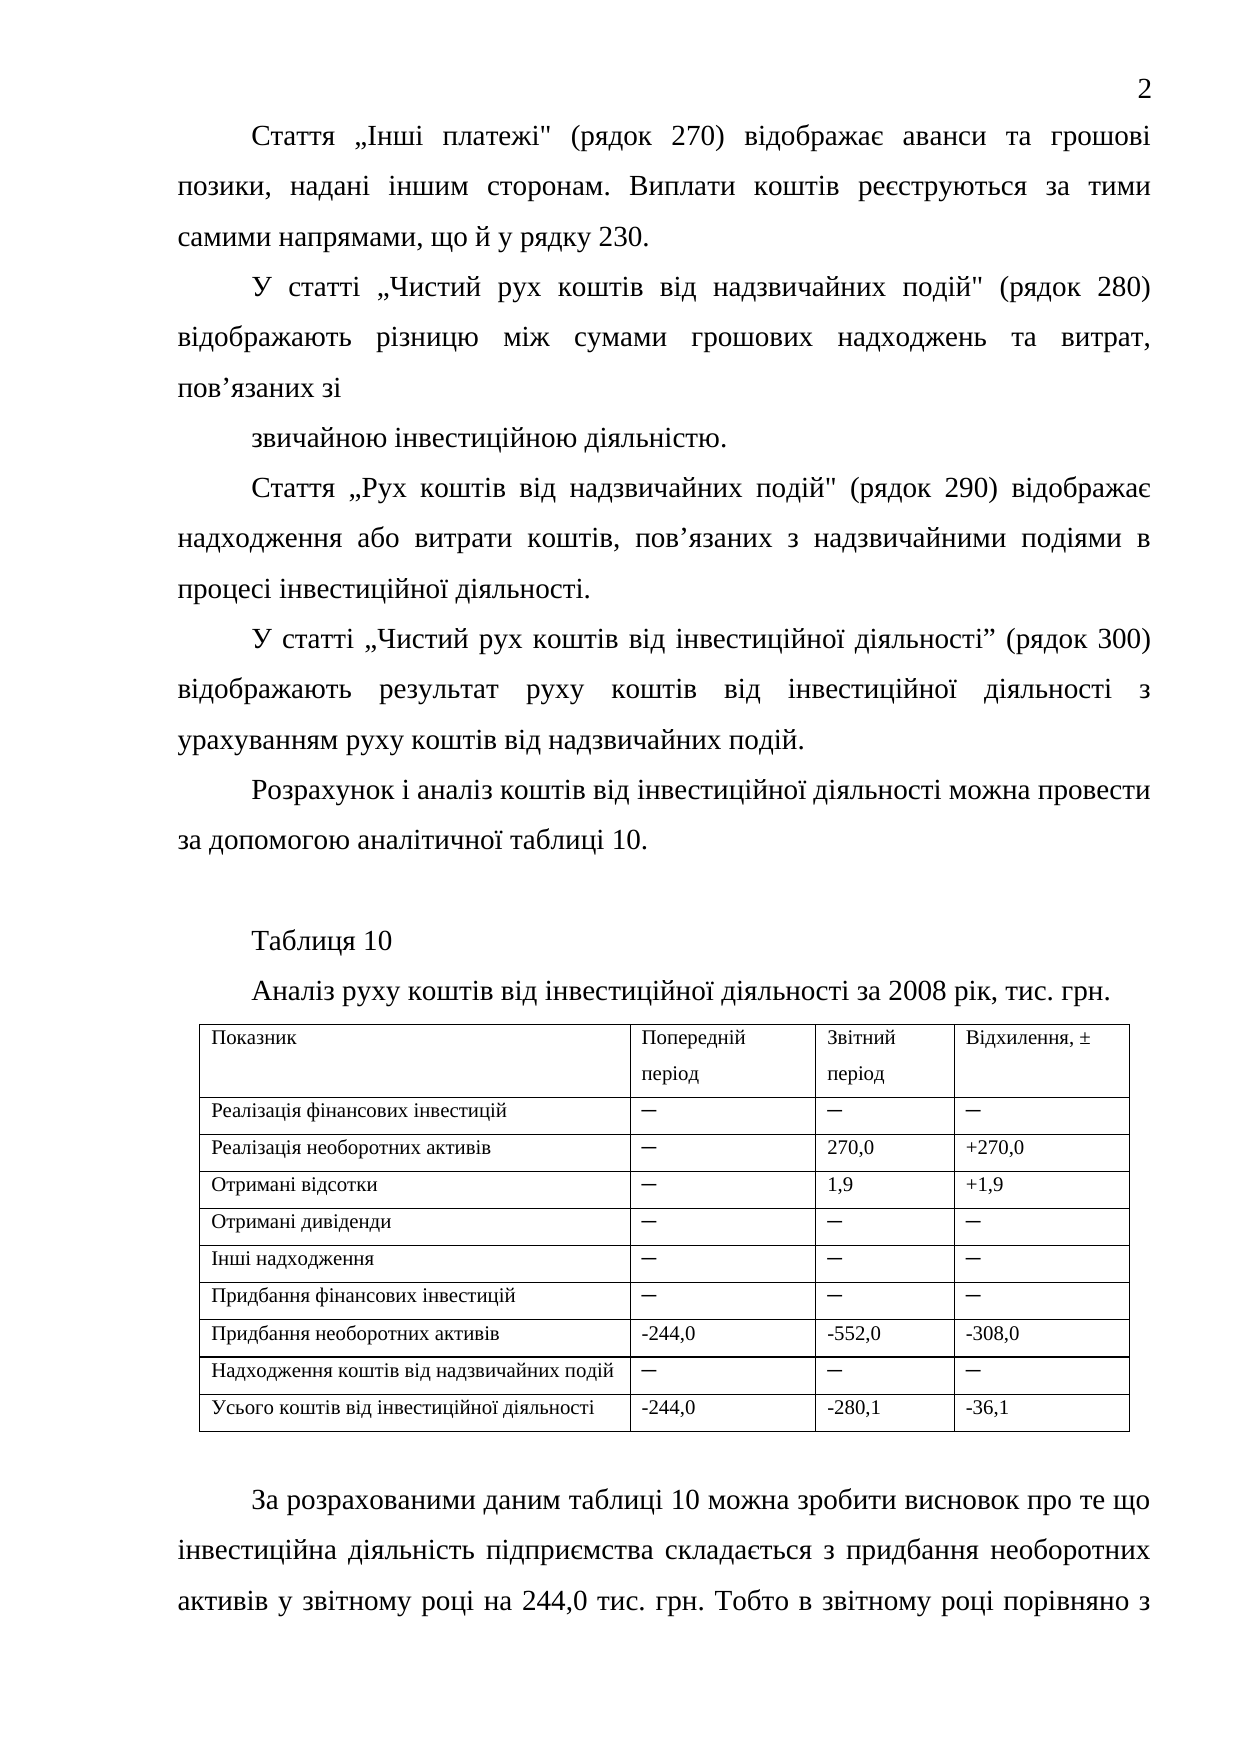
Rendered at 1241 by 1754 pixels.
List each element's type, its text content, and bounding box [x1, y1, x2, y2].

table_cell 270,0 [816, 1135, 954, 1171]
table_cell +1,9 [955, 1172, 1129, 1208]
table_cell ─ [631, 1135, 815, 1171]
table_cell ─ [631, 1246, 815, 1282]
table_cell -308,0 [955, 1320, 1129, 1356]
text звичайною інвестиційною діяльністю. [177, 420, 1152, 453]
table_cell Придбання необоротних активів [200, 1320, 630, 1356]
table_cell Надходження коштів від надзвичайних подій [200, 1358, 630, 1393]
text У статті „Чистий рух коштів від інвестиційної діяльності” (рядок 300) відображають результат руху коштів від інвестиційної діяльності з урахуванням руху коштів від надзвичайних подій. [177, 621, 1152, 755]
table_cell Придбання фінансових інвестицій [200, 1283, 630, 1319]
table_cell ─ [631, 1283, 815, 1319]
table_cell ─ [631, 1172, 815, 1208]
table_cell ─ [955, 1098, 1129, 1134]
table_cell ─ [816, 1283, 954, 1319]
text Аналіз руху коштів від інвестиційної діяльності за 2008 рік, тис. грн. [177, 973, 1152, 1007]
table_cell ─ [631, 1358, 815, 1393]
table_cell Реалізація фінансових інвестицій [200, 1098, 630, 1134]
table_cell ─ [955, 1283, 1129, 1319]
table_cell 1,9 [816, 1172, 954, 1208]
table_cell Усього коштів від інвестиційної діяльності [200, 1395, 630, 1431]
text Розрахунок і аналіз коштів від інвестиційної діяльності можна провести за допомогою аналітичної таблиці 10. [177, 772, 1152, 856]
table_cell ─ [631, 1209, 815, 1245]
table_cell Отримані дивіденди [200, 1209, 630, 1245]
table_cell ─ [955, 1209, 1129, 1245]
table_cell ─ [816, 1098, 954, 1134]
text Стаття „Рух коштів від надзвичайних подій" (рядок 290) відображає надходження або витрати коштів, пов’язаних з надзвичайними подіями в процесі інвестиційної діяльності. [177, 470, 1152, 604]
table_cell ─ [816, 1209, 954, 1245]
table_cell Отримані відсотки [200, 1172, 630, 1208]
table_cell ─ [955, 1246, 1129, 1282]
table_cell ─ [816, 1358, 954, 1393]
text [177, 1482, 1152, 1616]
table_cell Інші надходження [200, 1246, 630, 1282]
table_cell +270,0 [955, 1135, 1129, 1171]
text Стаття „Інші платежі" (рядок 270) відображає аванси та грошові позики, надані іншим сторонам. Виплати коштів реєструються за тими самими напрямами, що й у рядку 230. [177, 118, 1152, 252]
table_cell Реалізація необоротних активів [200, 1135, 630, 1171]
text У статті „Чистий рух коштів від надзвичайних подій" (рядок 280) відображають різницю між сумами грошових надходжень та витрат, пов’язаних зі [177, 269, 1152, 403]
table_cell -36,1 [955, 1395, 1129, 1431]
table_cell ─ [816, 1246, 954, 1282]
table_header Відхилення, ± [955, 1025, 1129, 1097]
table_cell -280,1 [816, 1395, 954, 1431]
table_cell ─ [955, 1358, 1129, 1393]
table_cell -552,0 [816, 1320, 954, 1356]
table_header Показник [200, 1025, 630, 1097]
text Таблиця 10 [177, 923, 1152, 957]
table_cell -244,0 [631, 1395, 815, 1431]
table_cell -244,0 [631, 1320, 815, 1356]
table_header Звітний період [816, 1025, 954, 1097]
table_header Попередній період [631, 1025, 815, 1097]
table_cell ─ [631, 1098, 815, 1134]
